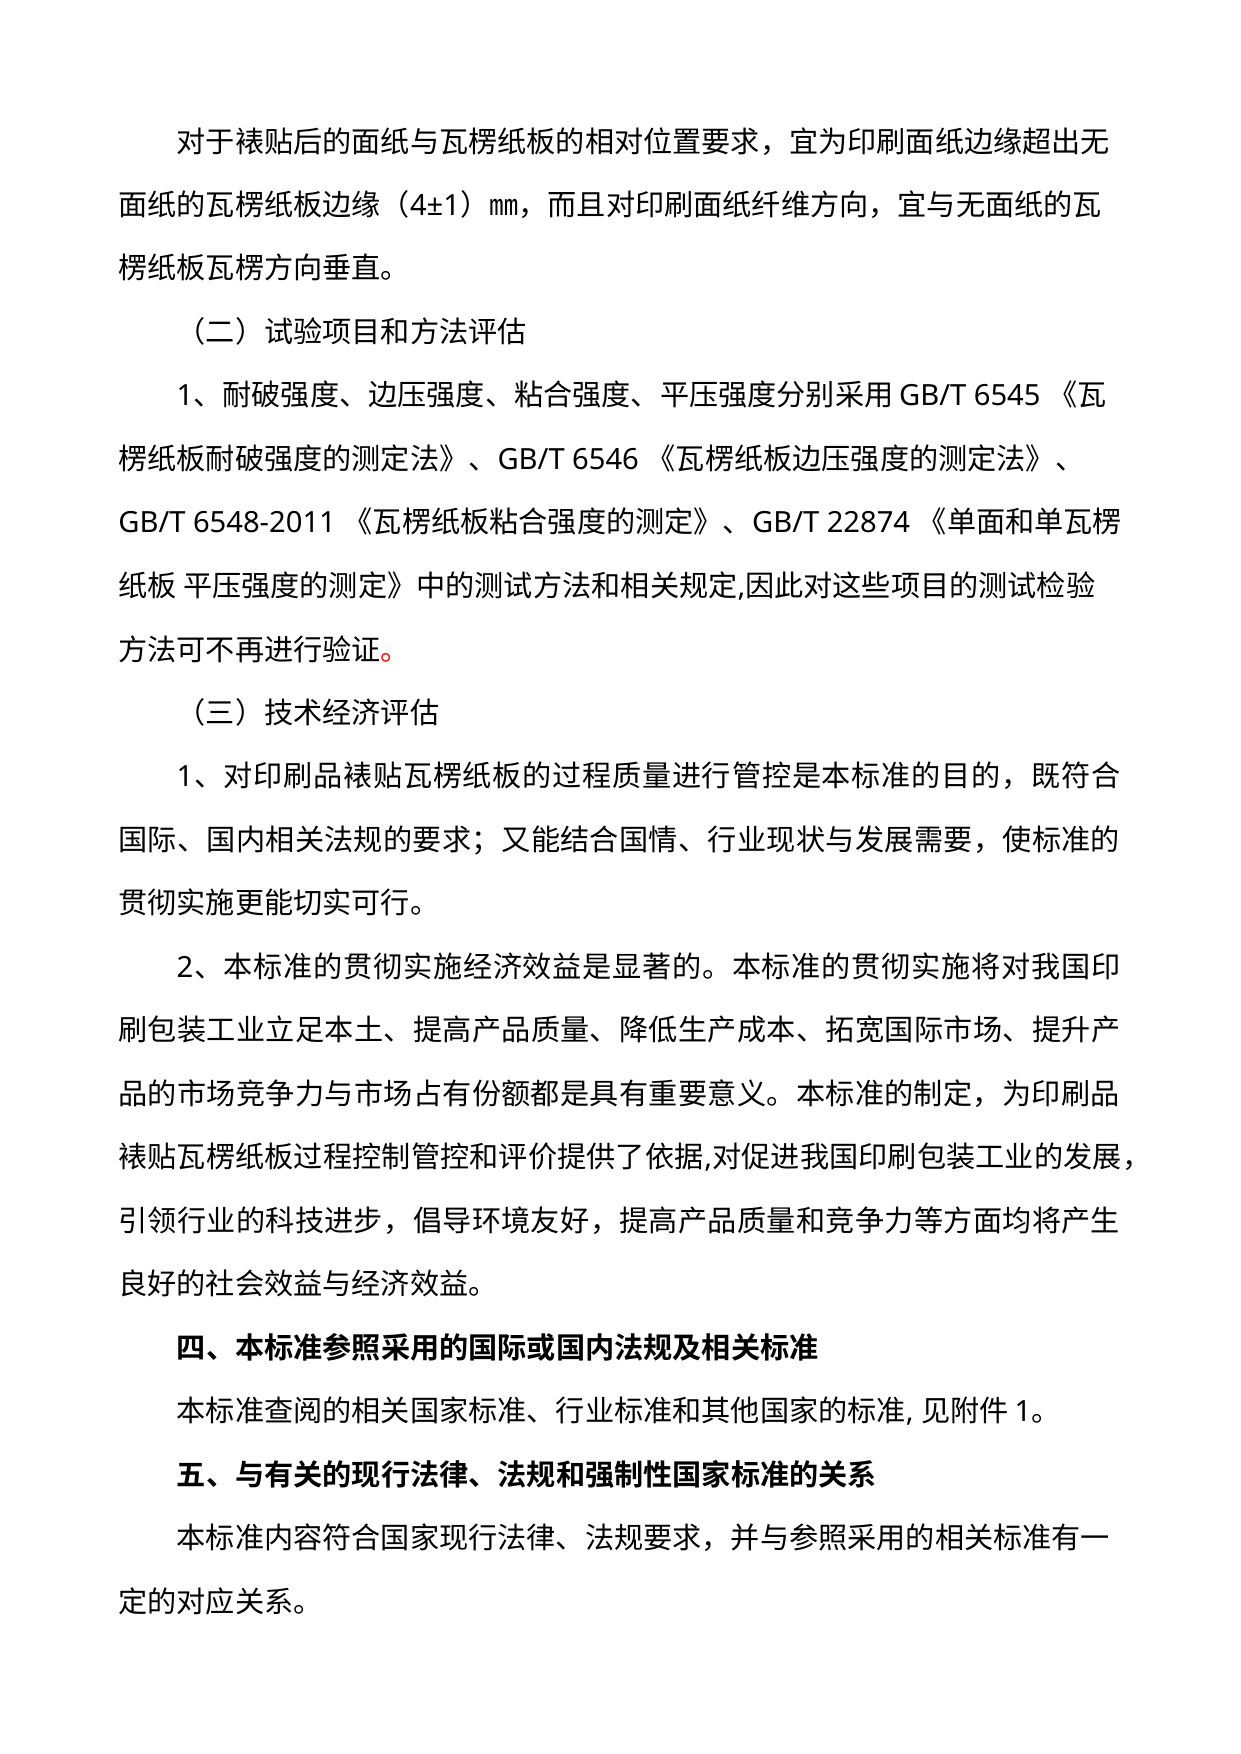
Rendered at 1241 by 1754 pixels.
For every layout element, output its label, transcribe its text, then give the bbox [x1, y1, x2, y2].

text 本标准查阅的相关国家标准、行业标准和其他国家的标准, 见附件1。 [118, 1388, 1122, 1430]
subtitle 四、本标准参照采用的国际或国内法规及相关标准 [118, 1324, 1122, 1367]
text 1、对印刷品裱贴瓦楞纸板的过程质量进行管控是本标准的目的，既符合国际、国内相关法规的要求；又能结合国情、行业现状与发展需要，使标准的贯彻实施更能切实可行。 [118, 753, 1122, 922]
subtitle 五、与有关的现行法律、法规和强制性国家标准的关系 [118, 1451, 1122, 1493]
text 对于裱贴后的面纸与瓦楞纸板的相对位置要求，宜为印刷面纸边缘超出无面纸的瓦楞纸板边缘（4±1）㎜，而且对印刷面纸纤维方向，宜与无面纸的瓦楞纸板瓦楞方向垂直。 [118, 118, 1122, 287]
text 2、本标准的贯彻实施经济效益是显著的。本标准的贯彻实施将对我国印刷包装工业立足本土、提高产品质量、降低生产成本、拓宽国际市场、提升产品的市场竞争力与市场占有份额都是具有重要意义。本标准的制定，为印刷品裱贴瓦楞纸板过程控制管控和评价提供了依据,对促进我国印刷包装工业的发展，引领行业的科技进步，倡导环境友好，提高产品质量和竞争力等方面均将产生良好的社会效益与经济效益。 [118, 943, 1122, 1303]
text 1、耐破强度、边压强度、粘合强度、平压强度分别采用GB/T 6545 《瓦楞纸板耐破强度的测定法》、GB/T 6546 《瓦楞纸板边压强度的测定法》、GB/T 6548-2011 《瓦楞纸板粘合强度的测定》、GB/T 22874 《单面和单瓦楞纸板 平压强度的测定》中的测试方法和相关规定,因此对这些项目的测试检验方法可不再进行验证。 [118, 372, 1122, 668]
text 本标准内容符合国家现行法律、法规要求，并与参照采用的相关标准有一定的对应关系。 [118, 1515, 1122, 1620]
text （二）试验项目和方法评估 [118, 308, 1122, 351]
text （三）技术经济评估 [118, 689, 1122, 732]
